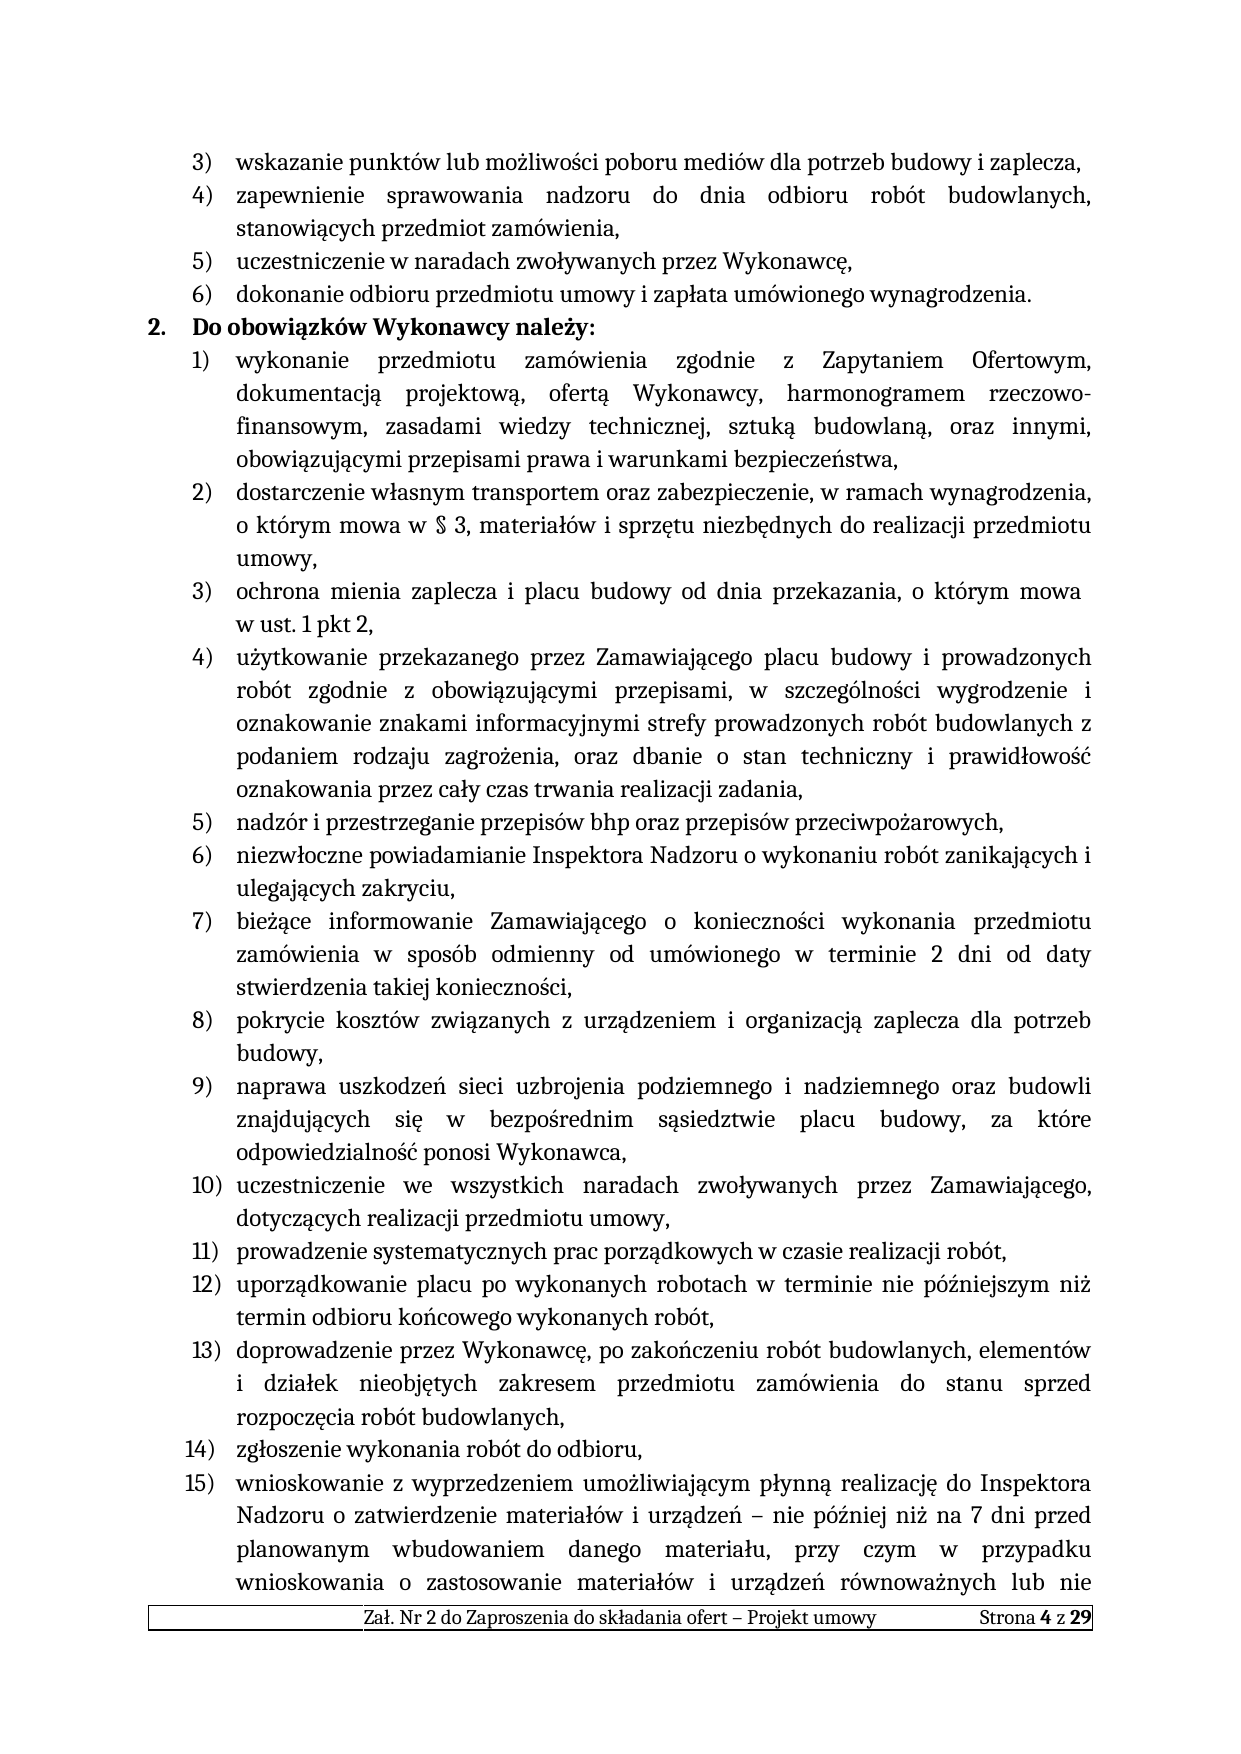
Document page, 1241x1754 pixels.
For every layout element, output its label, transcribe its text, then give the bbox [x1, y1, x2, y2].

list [185, 1468, 1093, 1596]
list wykonanie przedmiotu zamówienia zgodnie z Zapytaniem Ofertowym, dokumentacją projektową, ofertą Wykonawcy, harmonogramem rzeczowo-finansowym, zasadami wiedzy technicznej, sztuką budowlaną, oraz innymi, obowiązującymi przepisami prawa i warunkami bezpieczeństwa, [192, 346, 1093, 473]
list ochrona mienia zaplecza i placu budowy od dnia przekazania, o którym mowa w ust. 1 pkt 2, [192, 577, 1093, 639]
list dokonanie odbioru przedmiotu umowy i zapłata umówionego wynagrodzenia. [192, 280, 1093, 308]
list doprowadzenie przez Wykonawcę, po zakończeniu robót budowlanych, elementów i działek nieobjętych zakresem przedmiotu zamówienia do stanu sprzed rozpoczęcia robót budowlanych, [192, 1336, 1093, 1431]
list nadzór i przestrzeganie przepisów bhp oraz przepisów przeciwpożarowych, [192, 808, 1093, 837]
list pokrycie kosztów związanych z urządzeniem i organizacją zaplecza dla potrzeb budowy, [192, 1006, 1093, 1068]
list uporządkowanie placu po wykonanych robotach w terminie nie późniejszym niż termin odbioru końcowego wykonanych robót, [192, 1270, 1093, 1332]
list prowadzenie systematycznych prac porządkowych w czasie realizacji robót, [192, 1237, 1093, 1266]
list bieżące informowanie Zamawiającego o konieczności wykonania przedmiotu zamówienia w sposób odmienny od umówionego w terminie 2 dni od daty stwierdzenia takiej konieczności, [192, 907, 1093, 1002]
list Do obowiązków Wykonawcy należy: [148, 313, 1093, 341]
list naprawa uszkodzeń sieci uzbrojenia podziemnego i nadziemnego oraz budowli znajdujących się w bezpośrednim sąsiedztwie placu budowy, za które odpowiedzialność ponosi Wykonawca, [192, 1072, 1093, 1167]
list zgłoszenie wykonania robót do odbioru, [185, 1435, 1093, 1464]
list uczestniczenie w naradach zwoływanych przez Wykonawcę, [192, 247, 1093, 275]
list uczestniczenie we wszystkich naradach zwoływanych przez Zamawiającego, dotyczących realizacji przedmiotu umowy, [192, 1171, 1093, 1233]
list wskazanie punktów lub możliwości poboru mediów dla potrzeb budowy i zaplecza, [192, 148, 1093, 176]
list niezwłoczne powiadamianie Inspektora Nadzoru o wykonaniu robót zanikających i ulegających zakryciu, [192, 841, 1093, 903]
list zapewnienie sprawowania nadzoru do dnia odbioru robót budowlanych, stanowiących przedmiot zamówienia, [192, 181, 1093, 242]
list dostarczenie własnym transportem oraz zabezpieczenie, w ramach wynagrodzenia, o którym mowa w § 3, materiałów i sprzętu niezbędnych do realizacji przedmiotu umowy, [192, 478, 1093, 573]
list użytkowanie przekazanego przez Zamawiającego placu budowy i prowadzonych robót zgodnie z obowiązującymi przepisami, w szczególności wygrodzenie i oznakowanie znakami informacyjnymi strefy prowadzonych robót budowlanych z podaniem rodzaju zagrożenia, oraz dbanie o stan techniczny i prawidłowość oznakowania przez cały czas trwania realizacji zadania, [192, 643, 1093, 804]
